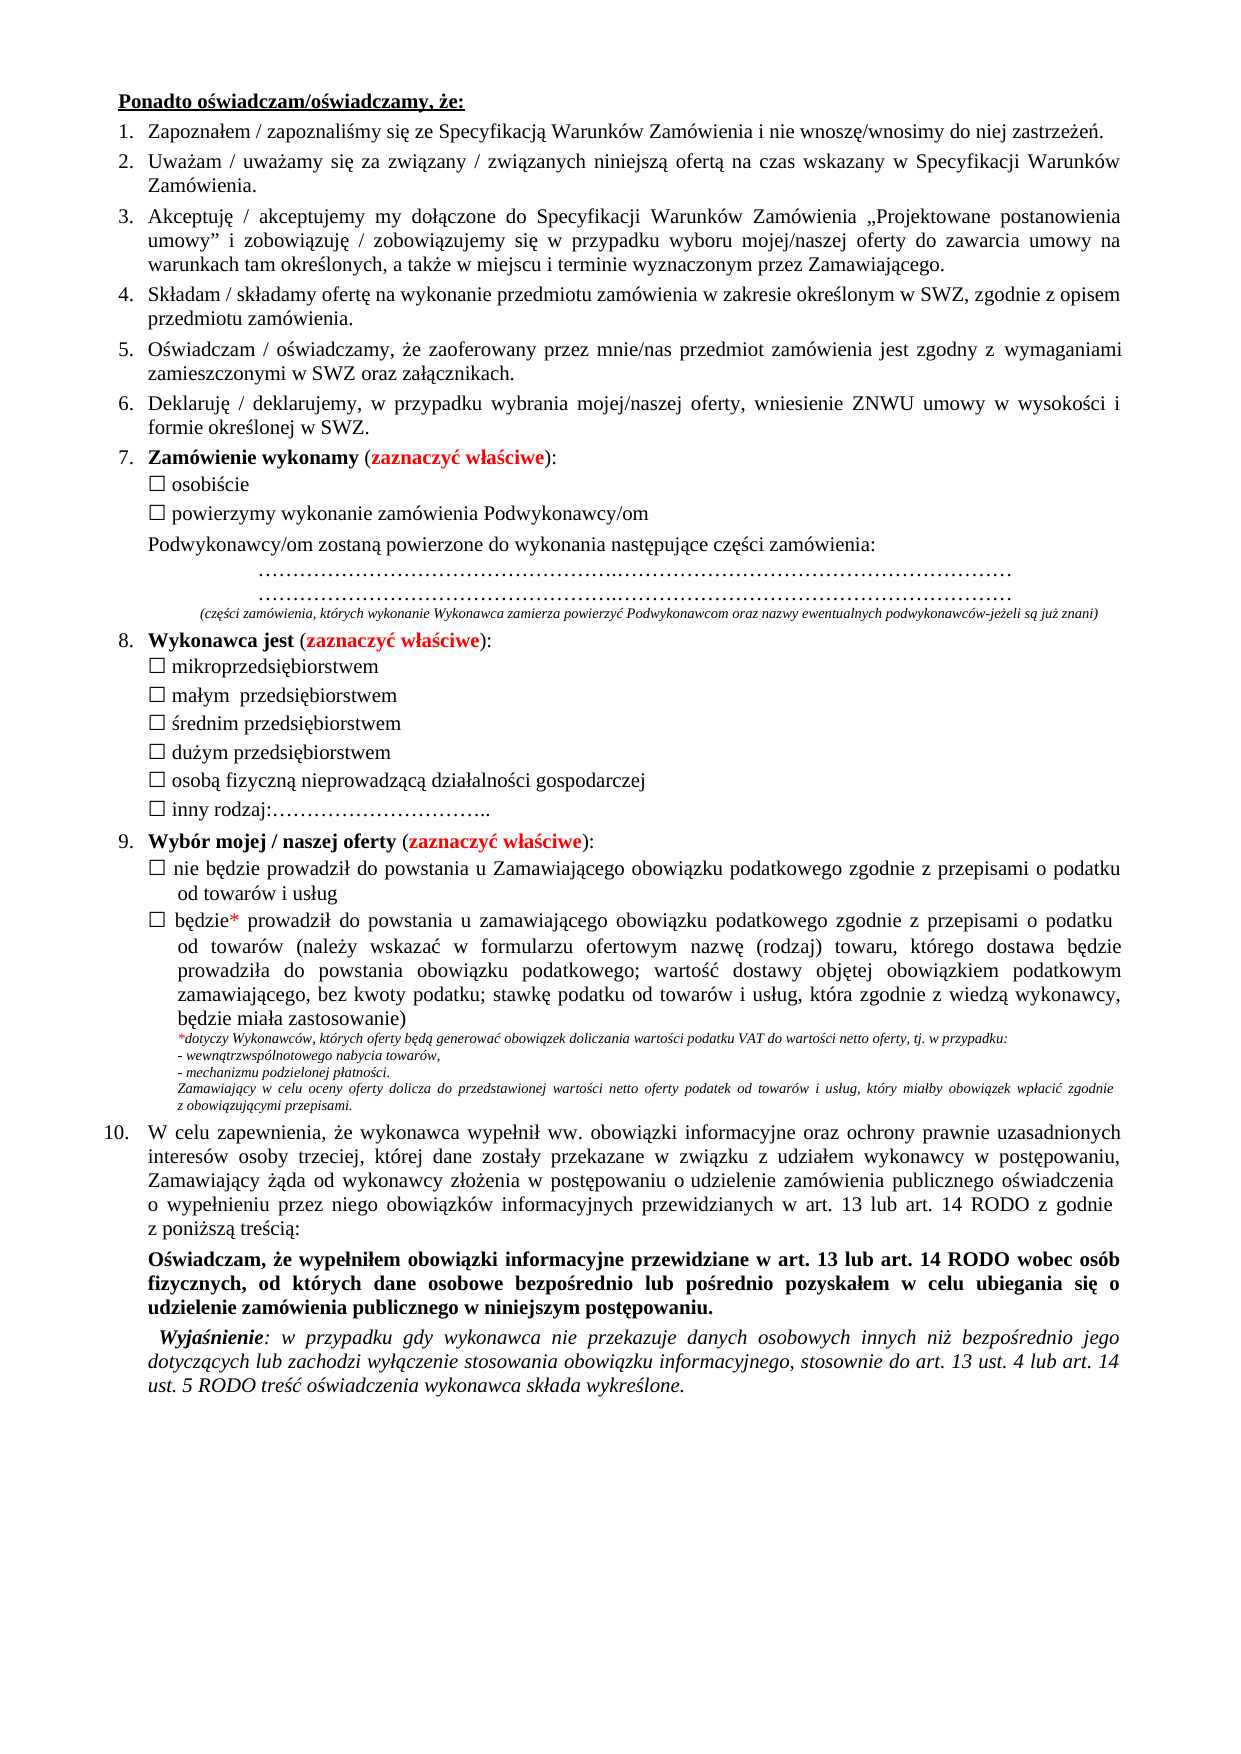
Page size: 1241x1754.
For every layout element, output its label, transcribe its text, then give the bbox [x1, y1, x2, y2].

text mikroprzedsiębiorstwem [148, 652, 1122, 680]
text …………………………………………….………………………………………………… [148, 581, 1122, 604]
list Deklaruję / deklarujemy, w przypadku wybrania mojej/naszej oferty, wniesienie ZNWU umowy w wysokości i formie określonej w SWZ. [118, 391, 1122, 439]
text osobą fizyczną nieprowadzącą działalności gospodarczej [148, 765, 1122, 794]
list Wykonawca jest (zaznaczyć właściwe): [118, 628, 1122, 652]
list Podwykonawcy/om zostaną powierzone do wykonania następujące części zamówienia: [148, 532, 1122, 556]
list Zamówienie wykonamy (zaznaczyć właściwe): [118, 445, 1122, 469]
list - mechanizmu podzielonej płatności. [177, 1063, 1122, 1080]
list - wewnątrzwspólnotowego nabycia towarów, [177, 1047, 1122, 1063]
text Ponadto oświadczam/oświadczamy, że: [118, 89, 1122, 113]
text średnim przedsiębiorstwem [148, 708, 1122, 737]
list Oświadczam / oświadczamy, że zaoferowany przez mnie/nas przedmiot zamówienia jest zgodny z wymaganiami zamieszczonymi w SWZ oraz załącznikach. [118, 336, 1122, 384]
list Wybór mojej / naszej oferty (zaznaczyć właściwe): [118, 828, 1122, 853]
list *dotyczy Wykonawców, których oferty będą generować obowiązek doliczania wartości podatku VAT do wartości netto oferty, tj. w przypadku: [177, 1030, 1122, 1047]
list W celu zapewnienia, że wykonawca wypełnił ww. obowiązki informacyjne oraz ochrony prawnie uzasadnionych interesów osoby trzeciej, której dane zostały przekazane w związku z udziałem wykonawcy w postępowaniu, Zamawiający żąda od wykonawcy złożenia w postępowaniu o udzielenie zamówienia publicznego oświadczenia o wypełnieniu przez niego obowiązków informacyjnych przewidzianych w art. 13 lub art. 14 RODO z godnie z poniższą treścią: [103, 1120, 1122, 1240]
list Zapoznałem / zapoznaliśmy się ze Specyfikacją Warunków Zamówienia i nie wnoszę/wnosimy do niej zastrzeżeń. [118, 119, 1122, 143]
text inny rodzaj:………………………….. [148, 794, 1122, 822]
text małym przedsiębiorstwem [148, 680, 1122, 708]
list Zamawiający w celu oceny oferty dolicza do przedstawionej wartości netto oferty podatek od towarów i usług, który miałby obowiązek wpłacić zgodnie z obowiązującymi przepisami. [177, 1080, 1122, 1114]
text osobiście [148, 469, 1122, 498]
text …………………………………………….………………………………………………… [148, 556, 1122, 581]
text Wyjaśnienie: w przypadku gdy wykonawca nie przekazuje danych osobowych innych niż bezpośrednio jego dotyczących lub zachodzi wyłączenie stosowania obowiązku informacyjnego, stosownie do art. 13 ust. 4 lub art. 14 ust. 5 RODO treść oświadczenia wykonawca składa wykreślone. [148, 1325, 1122, 1397]
list Składam / składamy ofertę na wykonanie przedmiotu zamówienia w zakresie określonym w SWZ, zgodnie z opisem przedmiotu zamówienia. [118, 282, 1122, 330]
list będzie* prowadził do powstania u zamawiającego obowiązku podatkowego zgodnie z przepisami o podatku od towarów (należy wskazać w formularzu ofertowym nazwę (rodzaj) towaru, którego dostawa będzie prowadziła do powstania obowiązku podatkowego; wartość dostawy objętej obowiązkiem podatkowym zamawiającego, bez kwoty podatku; stawkę podatku od towarów i usług, która zgodnie z wiedzą wykonawcy, będzie miała zastosowanie) [148, 905, 1122, 1030]
text powierzymy wykonanie zamówienia Podwykonawcy/om [148, 498, 1122, 526]
list Akceptuję / akceptujemy my dołączone do Specyfikacji Warunków Zamówienia „Projektowane postanowienia umowy” i zobowiązuję / zobowiązujemy się w przypadku wyboru mojej/naszej oferty do zawarcia umowy na warunkach tam określonych, a także w miejscu i terminie wyznaczonym przez Zamawiającego. [118, 204, 1122, 276]
list nie będzie prowadził do powstania u Zamawiającego obowiązku podatkowego zgodnie z przepisami o podatku od towarów i usług [148, 853, 1122, 905]
text Oświadczam, że wypełniłem obowiązki informacyjne przewidziane w art. 13 lub art. 14 RODO wobec osób fizycznych, od których dane osobowe bezpośrednio lub pośrednio pozyskałem w celu ubiegania się o udzielenie zamówienia publicznego w niniejszym postępowaniu. [148, 1246, 1122, 1319]
text (części zamówienia, których wykonanie Wykonawca zamierza powierzyć Podwykonawcom oraz nazwy ewentualnych podwykonawców-jeżeli są już znani) [118, 604, 1122, 621]
text dużym przedsiębiorstwem [148, 737, 1122, 765]
list Uważam / uważamy się za związany / związanych niniejszą ofertą na czas wskazany w Specyfikacji Warunków Zamówienia. [118, 149, 1122, 197]
